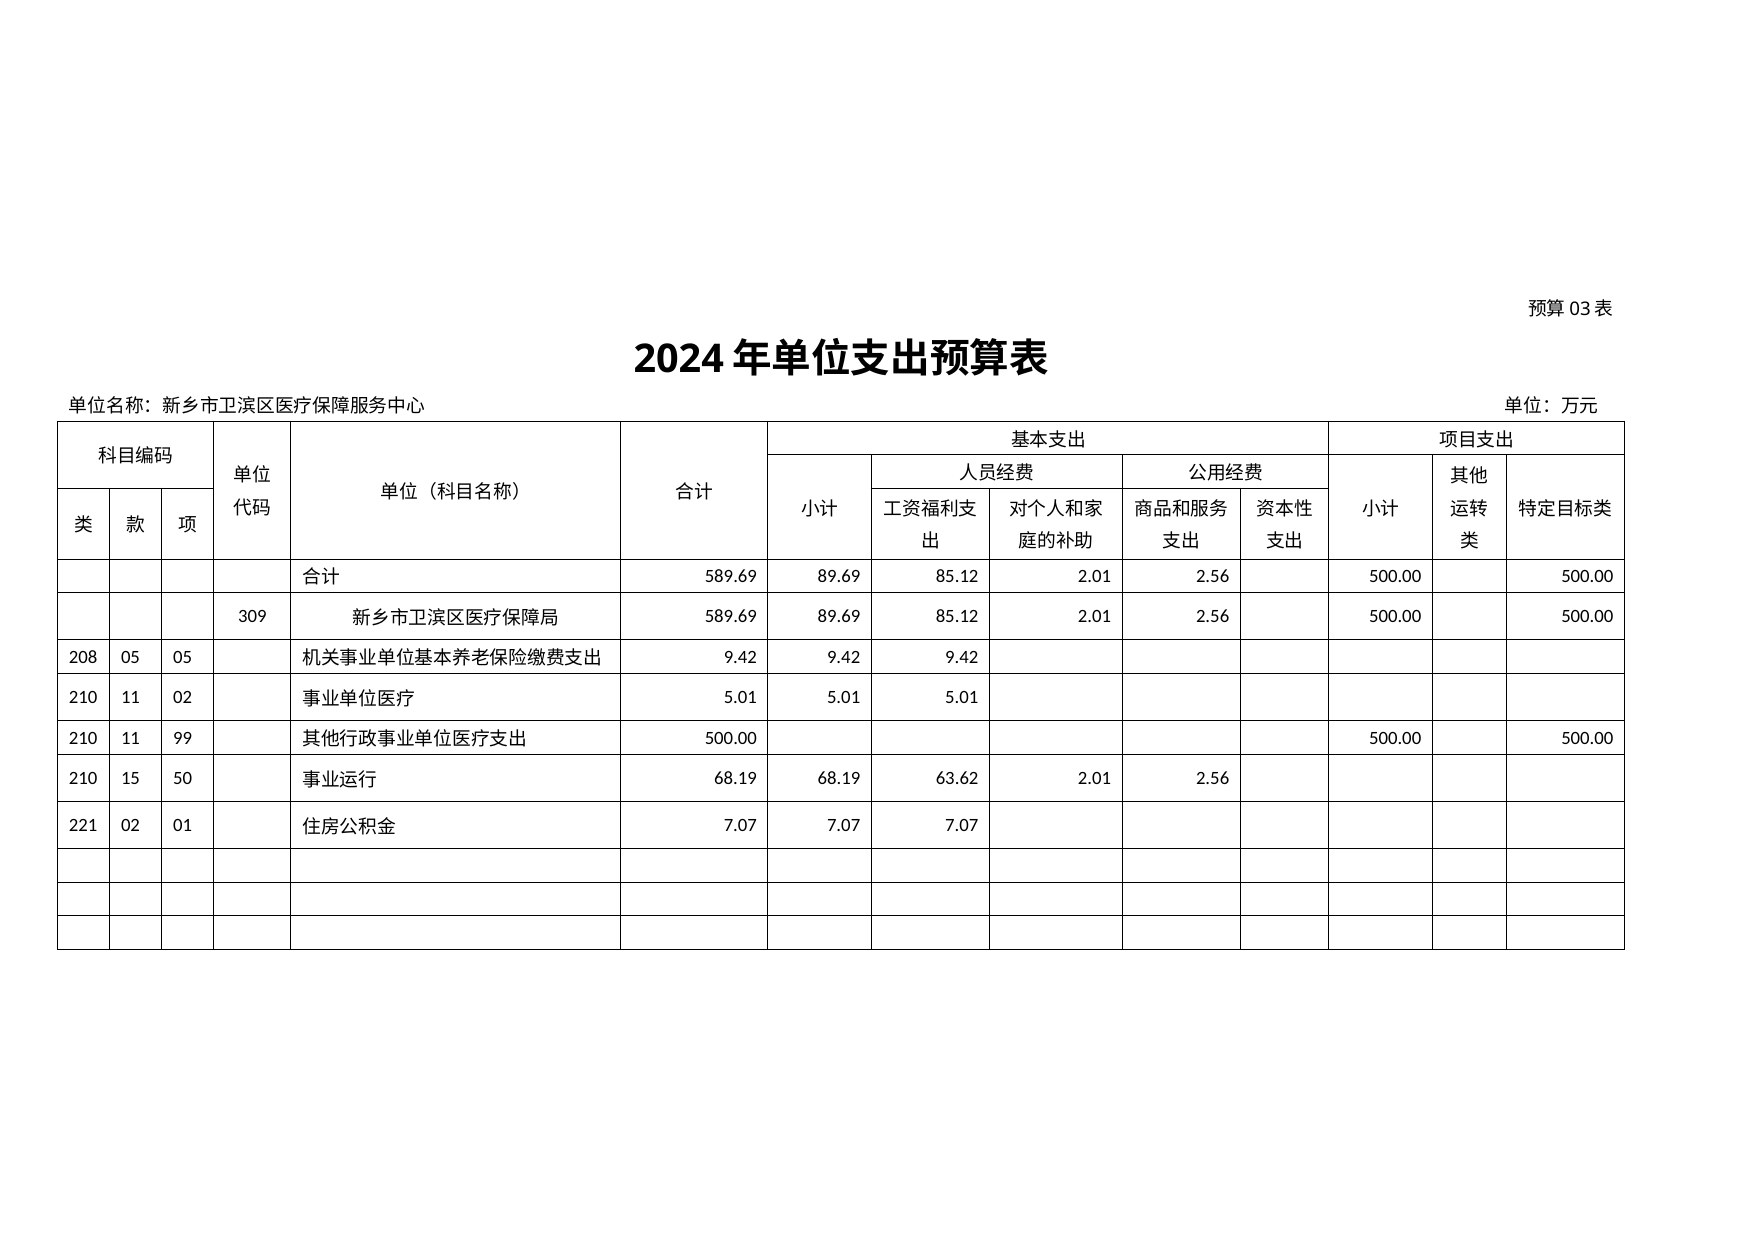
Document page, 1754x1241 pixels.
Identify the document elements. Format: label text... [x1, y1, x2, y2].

table_cell 05 [110, 640, 161, 673]
table_cell 7.07 [621, 802, 767, 848]
table_cell 2.01 [990, 593, 1122, 639]
table_cell [214, 916, 290, 949]
table_cell 单位（科目名称） [291, 422, 620, 558]
table_cell 2.01 [990, 560, 1122, 592]
table_cell [990, 802, 1122, 848]
table_cell 事业运行 [291, 755, 620, 801]
table_cell [1507, 883, 1624, 915]
table_cell [1329, 674, 1432, 720]
table_cell [621, 883, 767, 915]
table_cell 2.01 [990, 755, 1122, 801]
table_cell [1507, 802, 1624, 848]
table_cell [1123, 721, 1240, 754]
table_cell 02 [110, 802, 161, 848]
table_cell 89.69 [768, 560, 871, 592]
table_cell 05 [162, 640, 213, 673]
table_cell [1123, 916, 1240, 949]
table_cell 款 [110, 489, 161, 558]
table_cell [621, 916, 767, 949]
table_cell 项目支出 [1329, 422, 1624, 454]
table_cell 特定目标类 [1507, 455, 1624, 558]
table_cell [1123, 674, 1240, 720]
table_cell [162, 593, 213, 639]
table_cell [1241, 802, 1328, 848]
table_cell 住房公积金 [291, 802, 620, 848]
table_cell 人员经费 [872, 455, 1122, 488]
table_cell [58, 883, 109, 915]
table_cell [1433, 560, 1506, 592]
table_cell 589.69 [621, 560, 767, 592]
table_cell 对个人和家庭的补助 [990, 489, 1122, 558]
table_cell [990, 849, 1122, 882]
table_cell 85.12 [872, 593, 989, 639]
table_cell 资本性支出 [1241, 489, 1328, 558]
table_cell [110, 560, 161, 592]
table_cell 新乡市卫滨区医疗保障局 [291, 593, 620, 639]
table_cell [1329, 849, 1432, 882]
table_cell [990, 640, 1122, 673]
table_cell [872, 721, 989, 754]
table_cell [1507, 640, 1624, 673]
table_cell 合计 [291, 560, 620, 592]
table_cell 科目编码 [58, 422, 213, 488]
table_cell [1507, 674, 1624, 720]
table_cell 9.42 [768, 640, 871, 673]
table_cell [1241, 755, 1328, 801]
table_cell [1329, 883, 1432, 915]
table_cell [1241, 560, 1328, 592]
table_cell 合计 [621, 422, 767, 558]
table_cell 小计 [768, 455, 871, 558]
table_cell [214, 721, 290, 754]
table_cell [1507, 755, 1624, 801]
table_cell 221 [58, 802, 109, 848]
table_cell [1507, 849, 1624, 882]
table_cell [1507, 916, 1624, 949]
table_cell [990, 674, 1122, 720]
table_cell 2.56 [1123, 593, 1240, 639]
table_cell 5.01 [872, 674, 989, 720]
table_cell 11 [110, 721, 161, 754]
table_cell 基本支出 [768, 422, 1328, 454]
table_cell 500.00 [1329, 593, 1432, 639]
table_cell 15 [110, 755, 161, 801]
table_cell 500.00 [1329, 560, 1432, 592]
table_cell 309 [214, 593, 290, 639]
table_cell [1329, 802, 1432, 848]
table_cell [1123, 883, 1240, 915]
table_cell 63.62 [872, 755, 989, 801]
table_cell 02 [162, 674, 213, 720]
table_cell [1433, 802, 1506, 848]
table_cell [1123, 640, 1240, 673]
table_cell [58, 849, 109, 882]
table_cell [1433, 721, 1506, 754]
table_cell [162, 560, 213, 592]
table_cell [1433, 674, 1506, 720]
table_cell 其他运转类 [1433, 455, 1506, 558]
table_cell [1123, 849, 1240, 882]
table_cell 事业单位医疗 [291, 674, 620, 720]
table_cell [58, 916, 109, 949]
table_cell [1329, 640, 1432, 673]
table_cell 5.01 [621, 674, 767, 720]
table_cell [768, 883, 871, 915]
table_cell [291, 849, 620, 882]
table_cell [214, 802, 290, 848]
table_cell [214, 849, 290, 882]
table_cell 单位：万元 [1478, 388, 1624, 421]
table_cell [1433, 593, 1506, 639]
table_header 预算03表 [58, 291, 1624, 323]
table_cell 9.42 [621, 640, 767, 673]
table_cell [768, 721, 871, 754]
table_cell 85.12 [872, 560, 989, 592]
table_cell 工资福利支出 [872, 489, 989, 558]
table_cell 11 [110, 674, 161, 720]
table_cell [1241, 883, 1328, 915]
table_cell 01 [162, 802, 213, 848]
table_cell [291, 883, 620, 915]
table_cell 500.00 [1507, 721, 1624, 754]
table_cell 500.00 [621, 721, 767, 754]
table_cell 商品和服务支出 [1123, 489, 1240, 558]
table_cell [1433, 755, 1506, 801]
table_cell [1329, 755, 1432, 801]
table_cell [214, 755, 290, 801]
table_cell [872, 883, 989, 915]
table_cell 单位代码 [214, 422, 290, 558]
table_cell [1241, 674, 1328, 720]
table_cell 7.07 [872, 802, 989, 848]
table_cell 2.56 [1123, 560, 1240, 592]
table_cell [162, 916, 213, 949]
table_cell 5.01 [768, 674, 871, 720]
table_cell [1433, 916, 1506, 949]
table_cell 210 [58, 674, 109, 720]
table_cell [1433, 883, 1506, 915]
table_cell [1241, 721, 1328, 754]
table_cell [214, 640, 290, 673]
table_cell 类 [58, 489, 109, 558]
table_cell [990, 916, 1122, 949]
table_cell [1241, 849, 1328, 882]
table_cell 589.69 [621, 593, 767, 639]
table_cell [214, 560, 290, 592]
table_cell [990, 883, 1122, 915]
table_cell 68.19 [621, 755, 767, 801]
table_cell 500.00 [1507, 560, 1624, 592]
table_cell [872, 849, 989, 882]
table_cell 500.00 [1507, 593, 1624, 639]
table_cell 500.00 [1329, 721, 1432, 754]
table_cell 公用经费 [1123, 455, 1328, 488]
table_cell [990, 721, 1122, 754]
table_cell 208 [58, 640, 109, 673]
table_cell [1241, 916, 1328, 949]
table_cell 99 [162, 721, 213, 754]
table_cell 单位名称：新乡市卫滨区医疗保障服务中心 [58, 388, 1478, 421]
table_cell 9.42 [872, 640, 989, 673]
table_cell [621, 849, 767, 882]
table_cell [214, 674, 290, 720]
table_cell [110, 849, 161, 882]
table_cell [1241, 593, 1328, 639]
table_cell 68.19 [768, 755, 871, 801]
table_cell [1329, 916, 1432, 949]
table_cell [768, 849, 871, 882]
table_cell 2024年单位支出预算表 [58, 323, 1624, 388]
table_cell [872, 916, 989, 949]
table_cell [768, 916, 871, 949]
table_cell 小计 [1329, 455, 1432, 558]
table_cell [1241, 640, 1328, 673]
table_cell [110, 883, 161, 915]
table_cell 7.07 [768, 802, 871, 848]
table_cell [110, 593, 161, 639]
table_cell [214, 883, 290, 915]
table_cell [1433, 640, 1506, 673]
table_cell 项 [162, 489, 213, 558]
table_cell 89.69 [768, 593, 871, 639]
table_cell 50 [162, 755, 213, 801]
table_cell [58, 560, 109, 592]
table_cell 210 [58, 755, 109, 801]
table_cell [1433, 849, 1506, 882]
table_cell 其他行政事业单位医疗支出 [291, 721, 620, 754]
table_cell [58, 593, 109, 639]
table_cell [291, 916, 620, 949]
table_cell 210 [58, 721, 109, 754]
table_cell 2.56 [1123, 755, 1240, 801]
table_cell [110, 916, 161, 949]
table_cell [1123, 802, 1240, 848]
table_cell [162, 883, 213, 915]
table_cell [162, 849, 213, 882]
table_cell 机关事业单位基本养老保险缴费支出 [291, 640, 620, 673]
